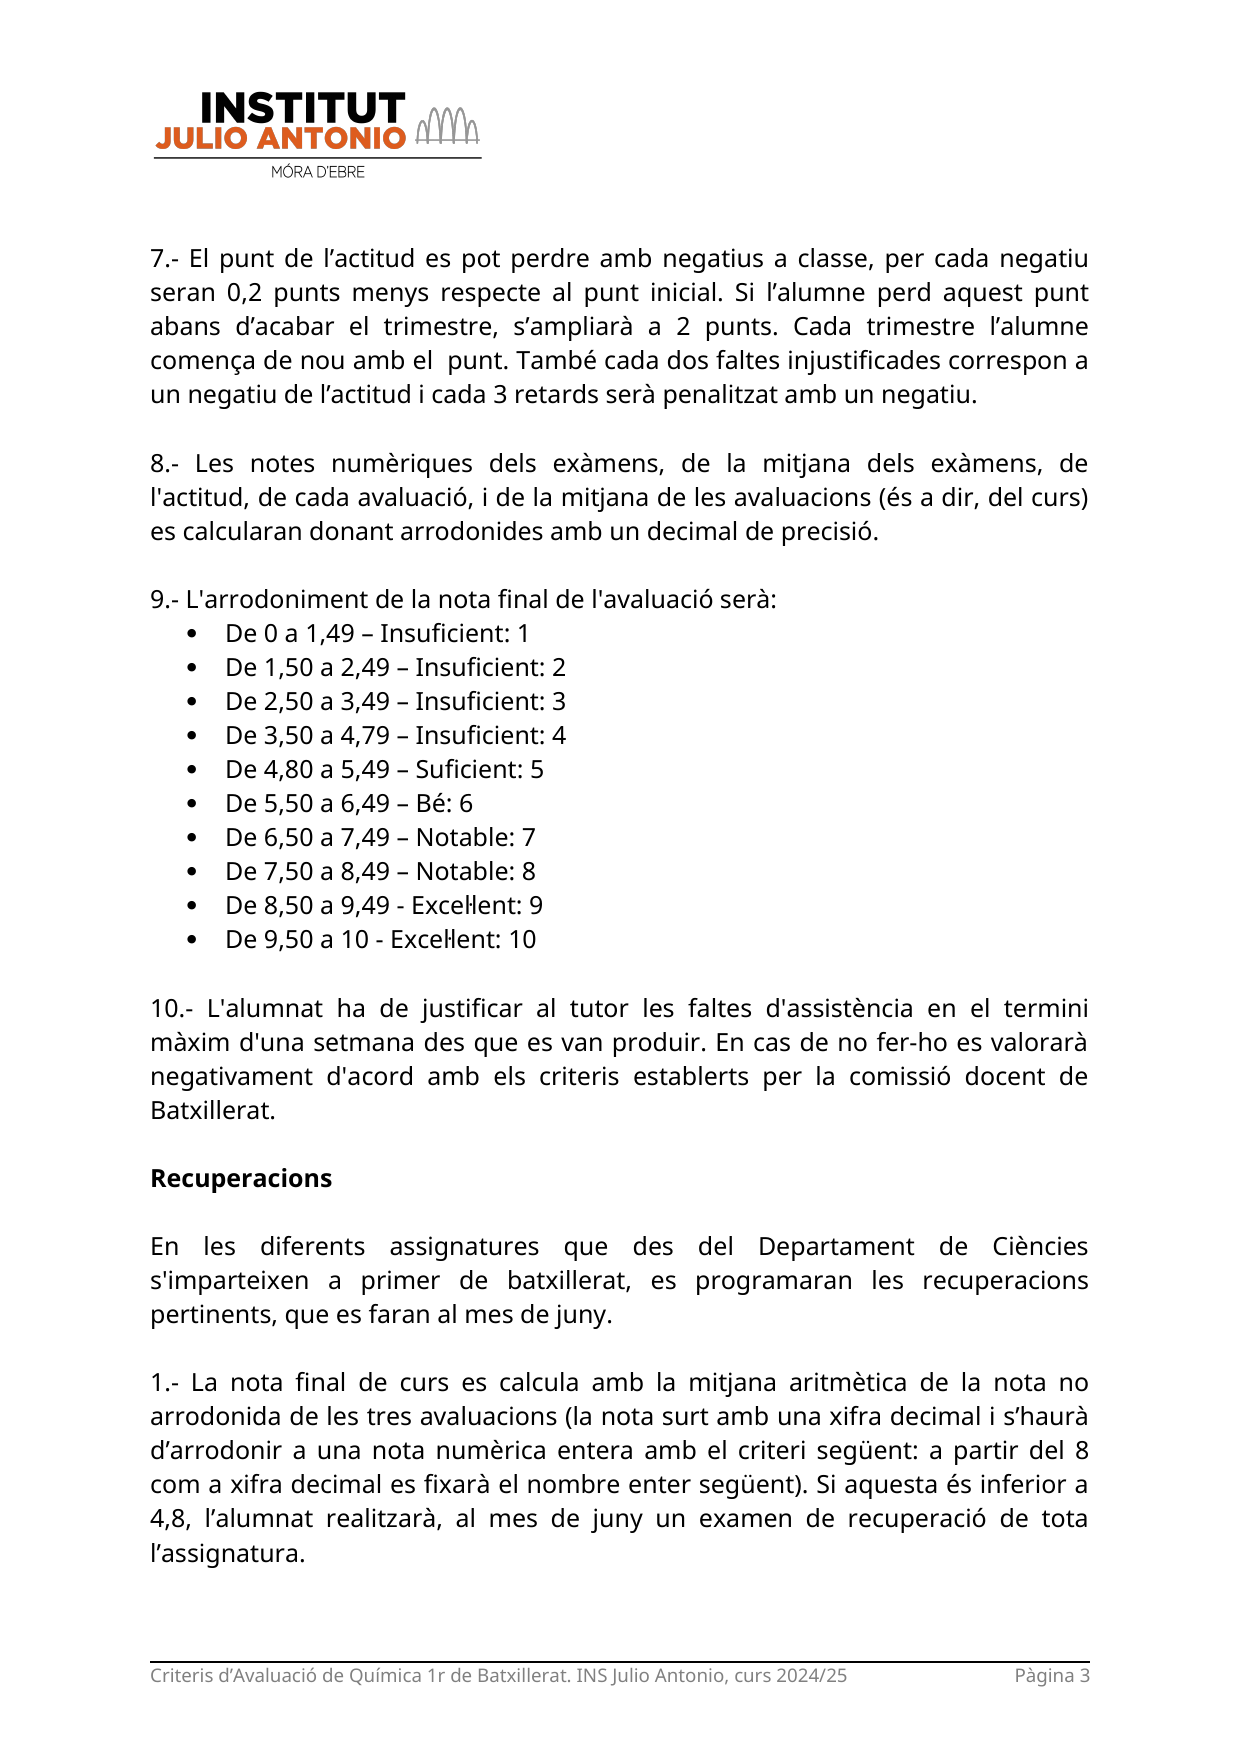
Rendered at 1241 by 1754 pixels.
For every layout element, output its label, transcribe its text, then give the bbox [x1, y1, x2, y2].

list De 8,50 a 9,49 - Excel·lent: 9 [187, 888, 1090, 922]
picture [150, 88, 486, 180]
list De 6,50 a 7,49 – Notable: 7 [187, 820, 1090, 854]
list De 5,50 a 6,49 – Bé: 6 [187, 786, 1090, 820]
text 8.- Les notes numèriques dels exàmens, de la mitjana dels exàmens, de l'actitud, de cada avaluació, i de la mitjana de les avaluacions (és a dir, del curs) es calcularan donant arrodonides amb un decimal de precisió. [150, 445, 1090, 547]
list De 9,50 a 10 - Excel·lent: 10 [187, 922, 1090, 956]
list De 7,50 a 8,49 – Notable: 8 [187, 854, 1090, 888]
text 7.- El punt de l’actitud es pot perdre amb negatius a classe, per cada negatiu seran 0,2 punts menys respecte al punt inicial. Si l’alumne perd aquest punt abans d’acabar el trimestre, s’ampliarà a 2 punts. Cada trimestre l’alumne comença de nou amb el punt. També cada dos faltes injustificades correspon a un negatiu de l’actitud i cada 3 retards serà penalitzat amb un negatiu. [150, 241, 1090, 411]
text 10.- L'alumnat ha de justificar al tutor les faltes d'assistència en el termini màxim d'una setmana des que es van produir. En cas de no fer-ho es valorarà negativament d'acord amb els criteris establerts per la comissió docent de Batxillerat. [150, 990, 1090, 1126]
list De 0 a 1,49 – Insuficient: 1 [187, 616, 1090, 649]
list De 4,80 a 5,49 – Suficient: 5 [187, 752, 1090, 786]
text Recuperacions [150, 1161, 1090, 1194]
text 9.- L'arrodoniment de la nota final de l'avaluació serà: [150, 581, 1090, 616]
list De 1,50 a 2,49 – Insuficient: 2 [187, 649, 1090, 684]
text En les diferents assignatures que des del Departament de Ciències s'imparteixen a primer de batxillerat, es programaran les recuperacions pertinents, que es faran al mes de juny. [150, 1229, 1090, 1331]
text 1.- La nota final de curs es calcula amb la mitjana aritmètica de la nota no arrodonida de les tres avaluacions (la nota surt amb una xifra decimal i s’haurà d’arrodonir a una nota numèrica entera amb el criteri següent: a partir del 8 com a xifra decimal es fixarà el nombre enter següent). Si aquesta és inferior a 4,8, l’alumnat realitzarà, al mes de juny un examen de recuperació de tota l’assignatura. [150, 1365, 1090, 1569]
list De 2,50 a 3,49 – Insuficient: 3 [187, 684, 1090, 718]
list De 3,50 a 4,79 – Insuficient: 4 [187, 718, 1090, 752]
